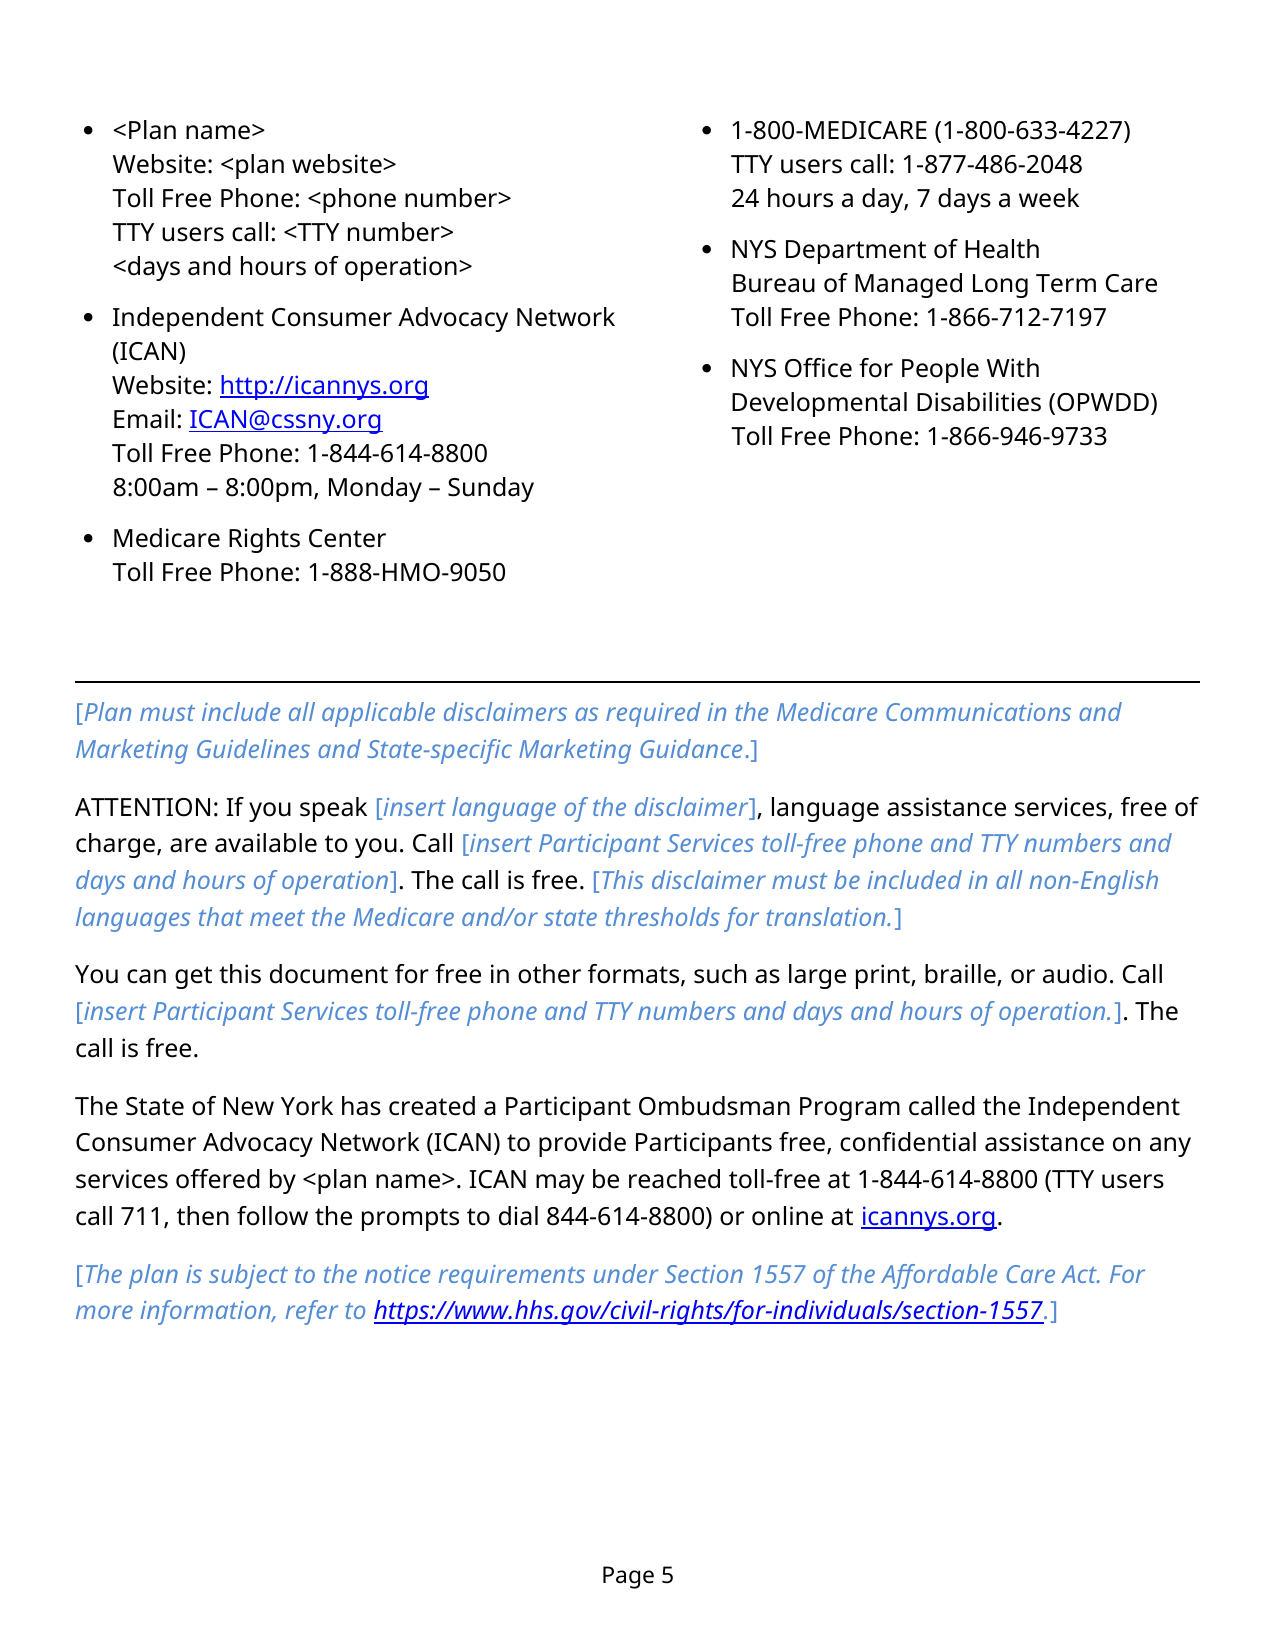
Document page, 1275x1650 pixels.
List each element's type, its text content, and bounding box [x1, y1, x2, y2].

text ATTENTION: If you speak [insert language of the disclaimer], language assistance services, free of charge, are available to you. Call [insert Participant Services toll-free phone and TTY numbers and days and hours of operation]. The call is free. [This disclaimer must be included in all non-English languages that meet the Medicare and/or state thresholds for translation.] [75, 789, 1200, 934]
text You can get this document for free in other formats, such as large print, braille, or audio. Call [insert Participant Services toll-free phone and TTY numbers and days and hours of operation.]. The call is free. [75, 957, 1200, 1065]
text The State of New York has created a Participant Ombudsman Program called the Independent Consumer Advocacy Network (ICAN) to provide Participants free, confidential assistance on any services offered by <plan name>. ICAN may be reached toll-free at 1-844-614-8800 (TTY users call 711, then follow the prompts to dial 844-614-8800) or online at icannys.org. [75, 1088, 1200, 1233]
table_header <Plan name> Website: <plan website> Toll Free Phone: <phone number> TTY users call: <TTY number> <days and hours of operation> Independent Consumer Advocacy Network (ICAN) Website: http://icannys.org Email: ICAN@cssny.org Toll Free Phone: 1-844-614-8800 8:00am – 8:00pm, Monday – Sunday Medicare Rights Center Toll Free Phone: 1-888-HMO-9050 [75, 113, 693, 605]
text [The plan is subject to the notice requirements under Section 1557 of the Affordable Care Act. For more information, refer to https://www.hhs.gov/civil-rights/for-individuals/section-1557.] [75, 1256, 1200, 1327]
text [Plan must include all applicable disclaimers as required in the Medicare Communications and Marketing Guidelines and State-specific Marketing Guidance.] [75, 683, 1200, 766]
table_header 1-800-MEDICARE (1-800-633-4227) TTY users call: 1-877-486-2048 24 hours a day, 7 days a week NYS Department of Health Bureau of Managed Long Term Care Toll Free Phone: 1-866-712-7197 NYS Office for People With Developmental Disabilities (OPWDD) Toll Free Phone: 1-866-946-9733 [693, 113, 1200, 605]
